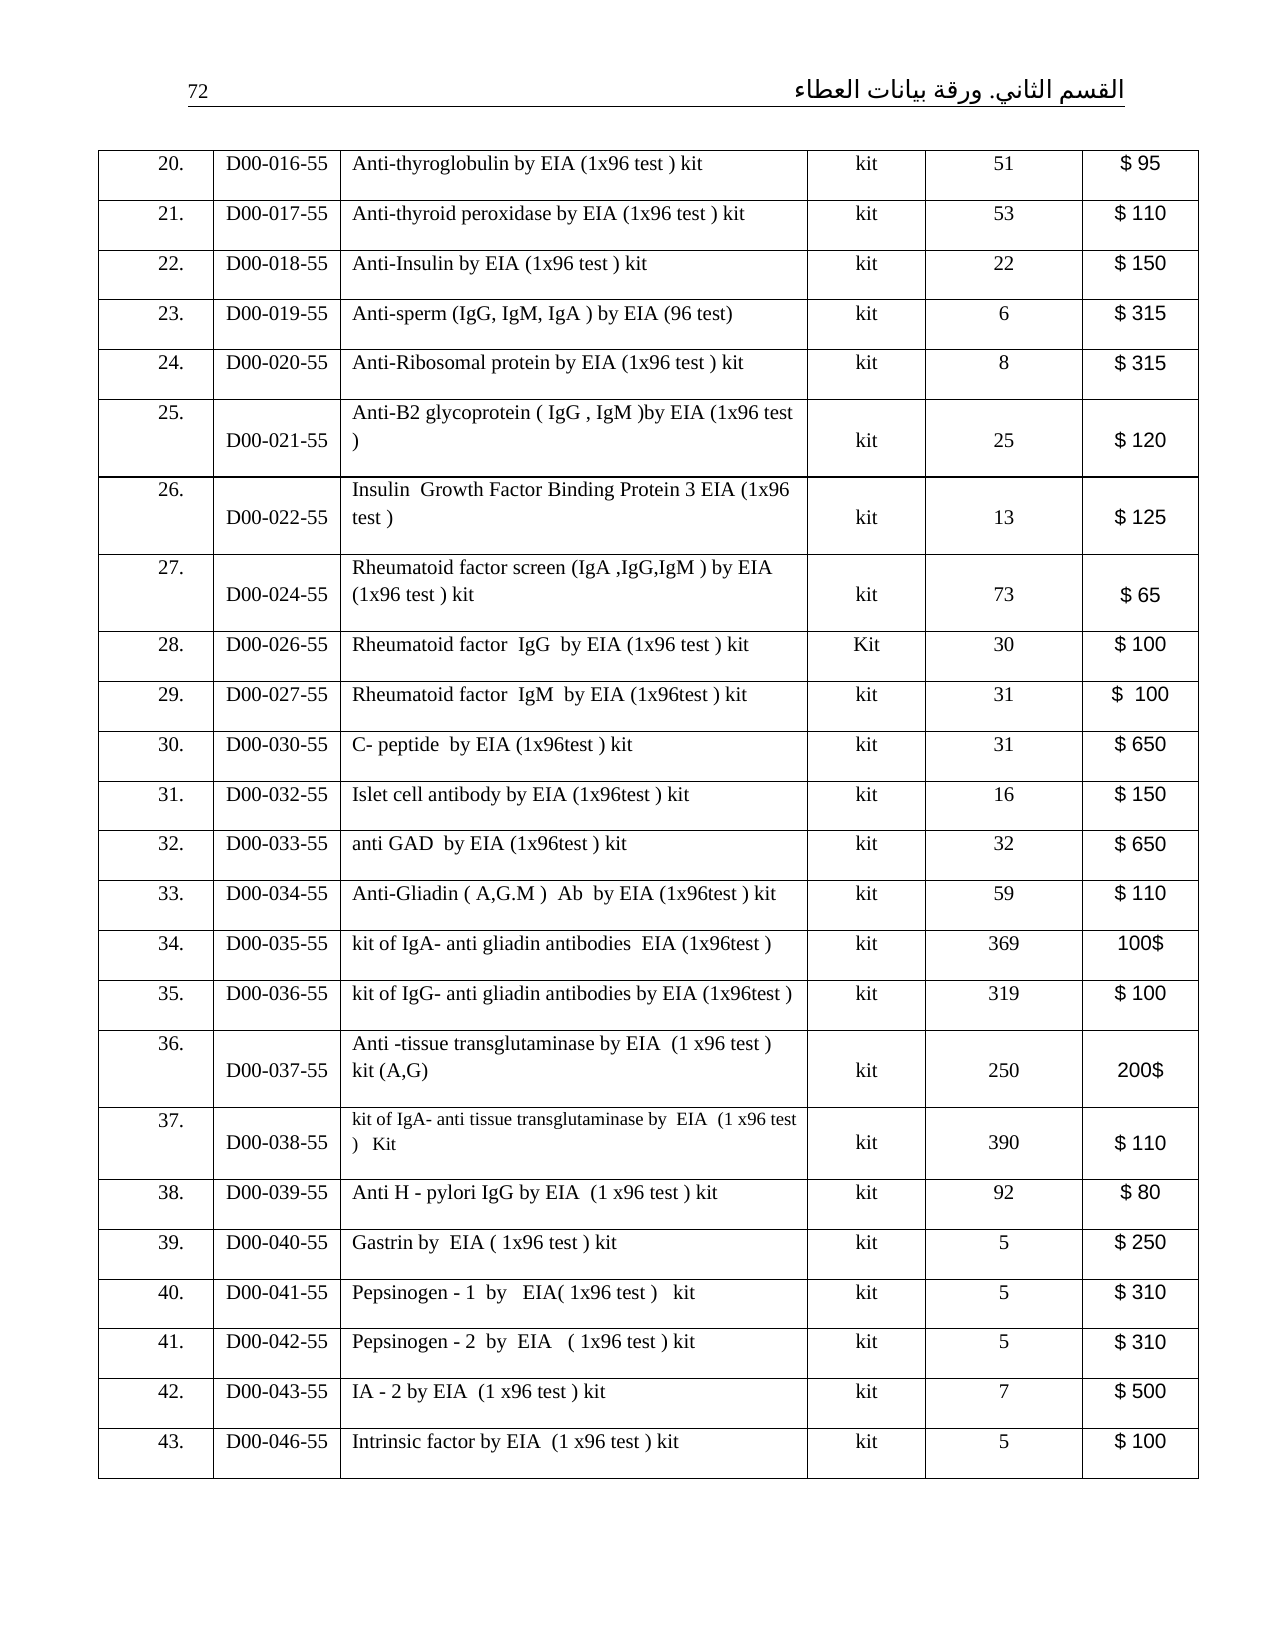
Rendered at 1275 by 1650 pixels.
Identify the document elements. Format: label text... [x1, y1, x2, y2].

table_cell [99, 931, 213, 980]
table_cell 32 [926, 831, 1082, 880]
table_cell 55-D00-043 [214, 1379, 340, 1428]
table_cell 200$ [1083, 1031, 1198, 1107]
table_cell [99, 1379, 213, 1428]
table_cell 92 [926, 1180, 1082, 1229]
table_cell [99, 1180, 213, 1229]
table_cell 55-D00-046 [214, 1429, 340, 1478]
table_cell 650 $ [1083, 732, 1198, 781]
table_cell 5 [926, 1329, 1082, 1378]
table_cell 7 [926, 1379, 1082, 1428]
table_cell Islet cell antibody by EIA (1x96test ) kit [341, 782, 807, 830]
table_cell kit [808, 682, 925, 731]
table_cell 73 [926, 555, 1082, 631]
table_cell 120 $ [1083, 400, 1198, 476]
table_cell 390 [926, 1108, 1082, 1179]
table_cell [99, 201, 213, 249]
table_cell Gastrin by EIA ( 1x96 test ) kit [341, 1230, 807, 1278]
table_cell kit [808, 300, 925, 349]
table_cell 51 [926, 151, 1082, 200]
table_cell 150 $ [1083, 782, 1198, 830]
table_cell 95 $ [1083, 151, 1198, 200]
table_cell kit of IgA- anti gliadin antibodies EIA (1x96test ) [341, 931, 807, 980]
table_cell [99, 782, 213, 830]
table_cell 100$ [1083, 931, 1198, 980]
table_cell kit [808, 831, 925, 880]
table_cell kit [808, 1379, 925, 1428]
table_cell 500 $ [1083, 1379, 1198, 1428]
table_cell 250 $ [1083, 1230, 1198, 1278]
table_cell 55-D00-024 [214, 555, 340, 631]
table_cell 80 $ [1083, 1180, 1198, 1229]
table_cell 125 $ [1083, 478, 1198, 554]
table_cell [99, 350, 213, 399]
table_cell 31 [926, 732, 1082, 781]
table_cell 55-D00-016 [214, 151, 340, 200]
table_cell kit [808, 1108, 925, 1179]
table_cell 310 $ [1083, 1329, 1198, 1378]
table_cell 31 [926, 682, 1082, 731]
table_cell Anti-B2 glycoprotein ( IgG , IgM )by EIA (1x96 test ) [341, 400, 807, 476]
table_cell kit [808, 1429, 925, 1478]
table_cell 55-D00-030 [214, 732, 340, 781]
table_cell kit [808, 931, 925, 980]
table_cell 100 $ [1083, 981, 1198, 1029]
table_cell 59 [926, 881, 1082, 930]
table_cell Anti-Insulin by EIA (1x96 test ) kit [341, 251, 807, 299]
table_cell [99, 555, 213, 631]
table_cell Anti-sperm (IgG, IgM, IgA ) by EIA (96 test) [341, 300, 807, 349]
table_cell [99, 1329, 213, 1378]
table_cell 150 $ [1083, 251, 1198, 299]
table_cell kit [808, 478, 925, 554]
table_cell kit [808, 1280, 925, 1328]
table_cell 22 [926, 251, 1082, 299]
table_cell 53 [926, 201, 1082, 249]
table_cell [99, 632, 213, 681]
table_cell kit [808, 400, 925, 476]
table_cell 5 [926, 1230, 1082, 1278]
table_cell C- peptide by EIA (1x96test ) kit [341, 732, 807, 781]
table_cell 55-D00-032 [214, 782, 340, 830]
table_cell kit [808, 1031, 925, 1107]
table_cell 55-D00-041 [214, 1280, 340, 1328]
table_cell 55-D00-034 [214, 881, 340, 930]
table_cell 13 [926, 478, 1082, 554]
table_cell 100 $ [1083, 682, 1198, 731]
table_cell 65 $ [1083, 555, 1198, 631]
table_cell kit [808, 1180, 925, 1229]
table_cell Kit [808, 632, 925, 681]
table_cell kit [808, 555, 925, 631]
table_cell [99, 981, 213, 1029]
table_cell 250 [926, 1031, 1082, 1107]
table_cell 8 [926, 350, 1082, 399]
table_cell 16 [926, 782, 1082, 830]
table_cell 55-D00-022 [214, 478, 340, 554]
table_cell 110 $ [1083, 1108, 1198, 1179]
table_cell 55-D00-026 [214, 632, 340, 681]
table_cell 5 [926, 1429, 1082, 1478]
table_cell [99, 1429, 213, 1478]
table_cell Insulin Growth Factor Binding Protein 3 EIA (1x96 test ) [341, 478, 807, 554]
table_cell [99, 682, 213, 731]
table_cell 55-D00-027 [214, 682, 340, 731]
table_cell [99, 1108, 213, 1179]
table_cell [99, 881, 213, 930]
table_cell Rheumatoid factor IgG by EIA (1x96 test ) kit [341, 632, 807, 681]
table_cell kit [808, 881, 925, 930]
table_cell Anti -tissue transglutaminase by EIA (1 x96 test ) kit (A,G) [341, 1031, 807, 1107]
table_cell [99, 300, 213, 349]
table_cell 55-D00-035 [214, 931, 340, 980]
table_cell 55-D00-037 [214, 1031, 340, 1107]
table_cell kit [808, 251, 925, 299]
table_cell kit [808, 151, 925, 200]
table_cell [99, 151, 213, 200]
table_cell 55-D00-021 [214, 400, 340, 476]
table_cell [99, 1280, 213, 1328]
table_cell [99, 478, 213, 554]
table_cell kit [808, 732, 925, 781]
table_cell 55-D00-038 [214, 1108, 340, 1179]
table_cell 369 [926, 931, 1082, 980]
table_cell Anti H - pylori IgG by EIA (1 x96 test ) kit [341, 1180, 807, 1229]
table_cell [99, 251, 213, 299]
table_cell Intrinsic factor by EIA (1 x96 test ) kit [341, 1429, 807, 1478]
table_cell 55-D00-019 [214, 300, 340, 349]
table_cell kit [808, 1329, 925, 1378]
table_cell 5 [926, 1280, 1082, 1328]
table_cell Pepsinogen - 1 by EIA( 1x96 test ) kit [341, 1280, 807, 1328]
table_cell [99, 732, 213, 781]
table_cell kit [808, 1230, 925, 1278]
table_cell [99, 1031, 213, 1107]
table_cell Anti-Ribosomal protein by EIA (1x96 test ) kit [341, 350, 807, 399]
table_cell Pepsinogen - 2 by EIA ( 1x96 test ) kit [341, 1329, 807, 1378]
table_cell 110 $ [1083, 881, 1198, 930]
table_cell 100 $ [1083, 1429, 1198, 1478]
table_cell anti GAD by EIA (1x96test ) kit [341, 831, 807, 880]
table_cell IA - 2 by EIA (1 x96 test ) kit [341, 1379, 807, 1428]
table_cell 315 $ [1083, 300, 1198, 349]
table_cell Anti-thyroid peroxidase by EIA (1x96 test ) kit [341, 201, 807, 249]
table_cell kit [808, 981, 925, 1029]
table_cell 55-D00-033 [214, 831, 340, 880]
table_cell 55-D00-018 [214, 251, 340, 299]
table_cell Anti-Gliadin ( A,G.M ) Ab by EIA (1x96test ) kit [341, 881, 807, 930]
table_cell 110 $ [1083, 201, 1198, 249]
table_cell 55-D00-042 [214, 1329, 340, 1378]
table_cell 30 [926, 632, 1082, 681]
table_cell 319 [926, 981, 1082, 1029]
table_cell kit [808, 201, 925, 249]
table_cell 55-D00-017 [214, 201, 340, 249]
table_cell 55-D00-036 [214, 981, 340, 1029]
table_cell 6 [926, 300, 1082, 349]
table_cell kit of IgA- anti tissue transglutaminase by EIA (1 x96 test ) Kit [341, 1108, 807, 1179]
table_cell kit [808, 782, 925, 830]
table_cell [99, 1230, 213, 1278]
table_cell Anti-thyroglobulin by EIA (1x96 test ) kit [341, 151, 807, 200]
table_cell 315 $ [1083, 350, 1198, 399]
table_cell [99, 400, 213, 476]
table_cell 100 $ [1083, 632, 1198, 681]
table_cell kit of IgG- anti gliadin antibodies by EIA (1x96test ) [341, 981, 807, 1029]
table_cell 650 $ [1083, 831, 1198, 880]
table_cell Rheumatoid factor IgM by EIA (1x96test ) kit [341, 682, 807, 731]
table_cell 55-D00-020 [214, 350, 340, 399]
table_cell kit [808, 350, 925, 399]
table_cell [99, 831, 213, 880]
table_cell 25 [926, 400, 1082, 476]
table_cell 55-D00-039 [214, 1180, 340, 1229]
table_cell Rheumatoid factor screen (IgA ,IgG,IgM ) by EIA (1x96 test ) kit [341, 555, 807, 631]
table_cell 310 $ [1083, 1280, 1198, 1328]
table_cell 55-D00-040 [214, 1230, 340, 1278]
